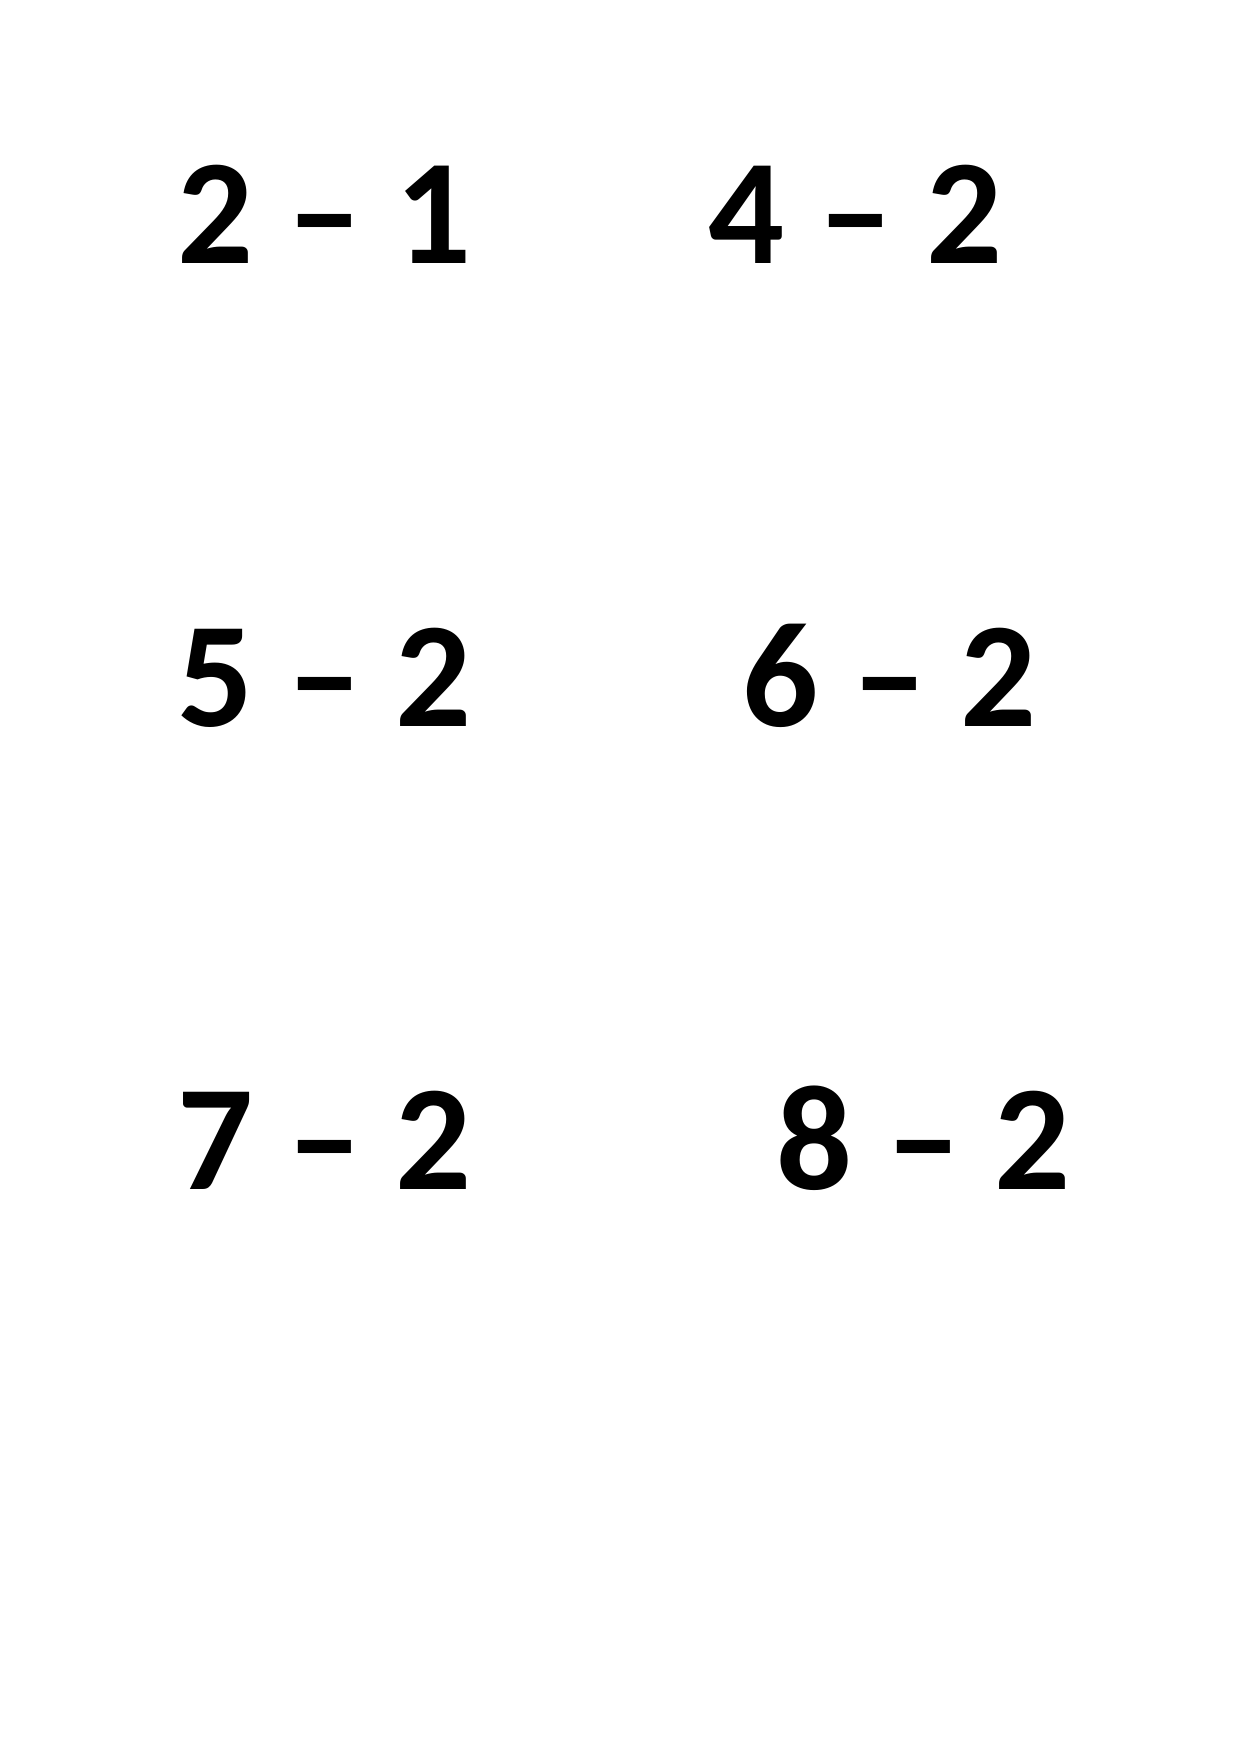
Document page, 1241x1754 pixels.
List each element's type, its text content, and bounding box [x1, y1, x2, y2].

text 2 – 1 4 – 2 [177, 118, 1152, 301]
text 7 – 2 8 – 2 [177, 1043, 1152, 1227]
text 5 – 2 6 – 2 [177, 581, 1152, 764]
